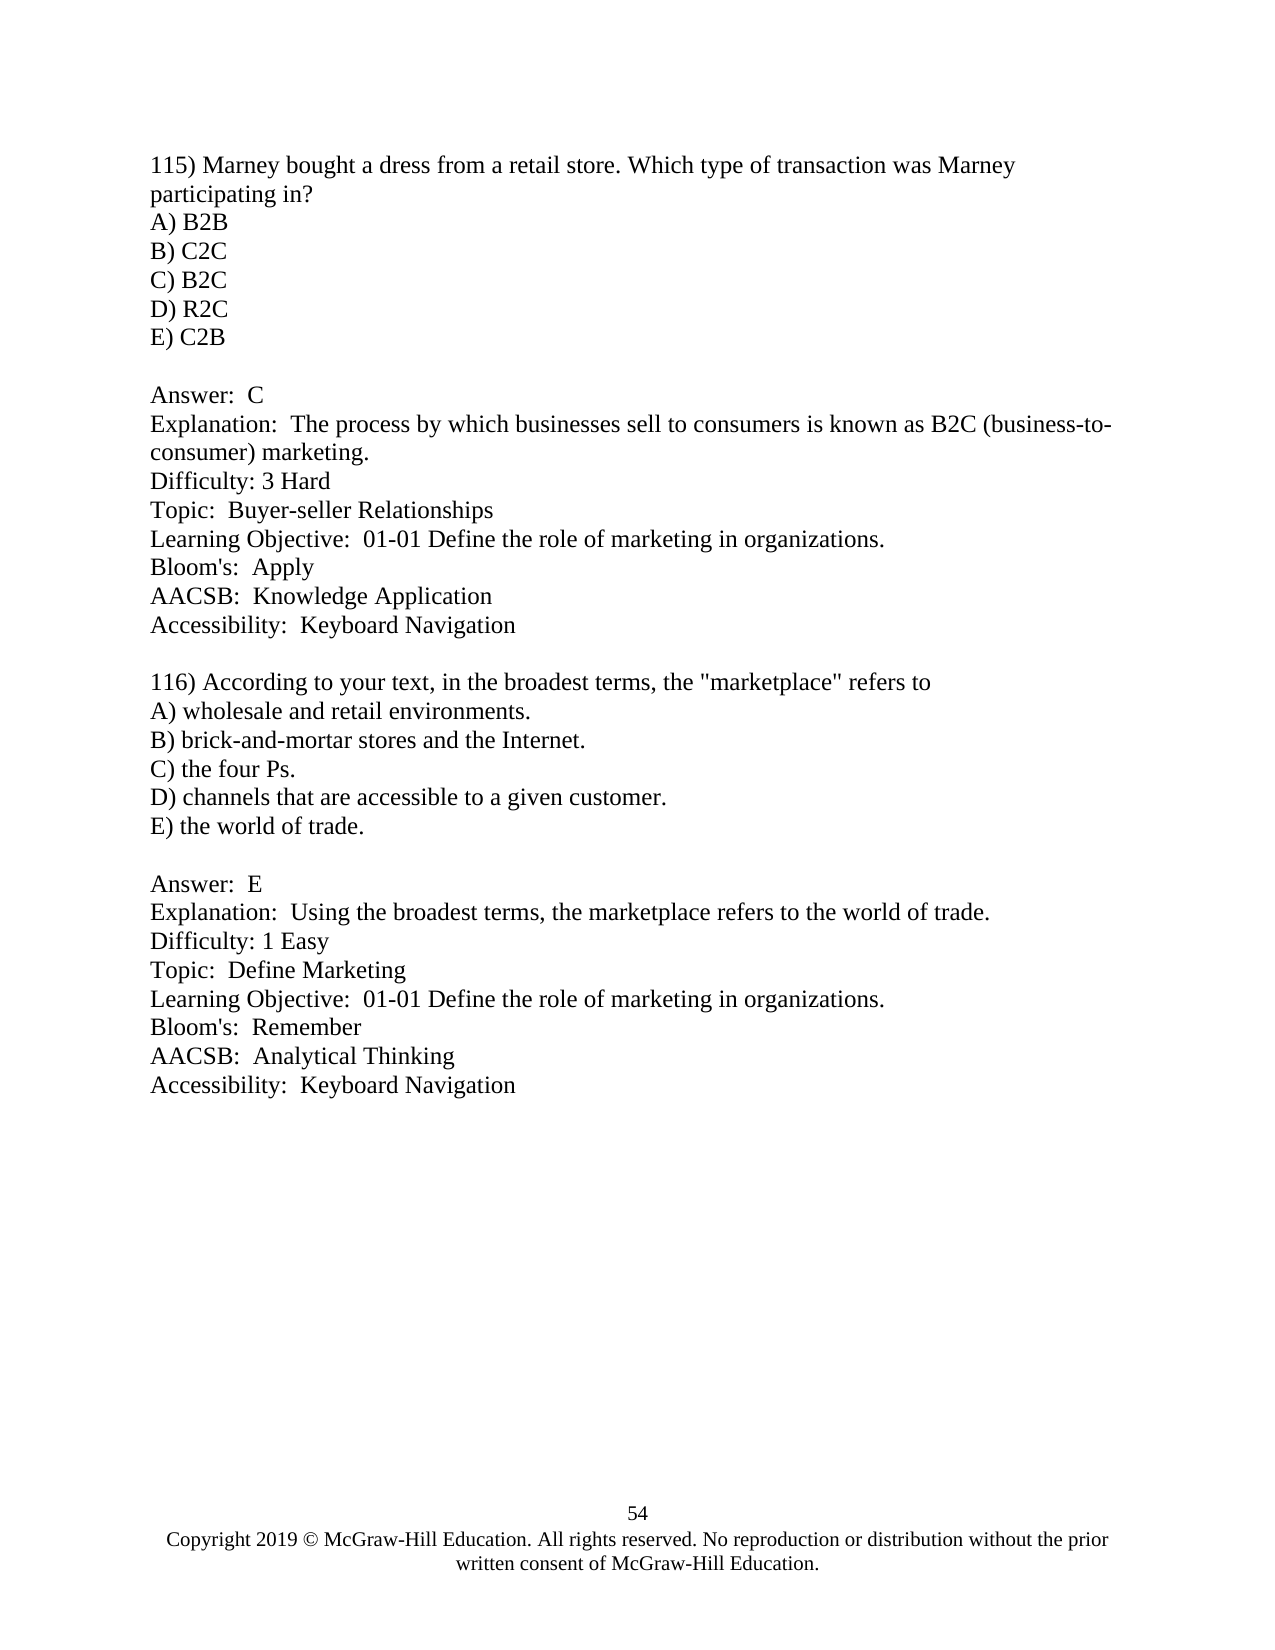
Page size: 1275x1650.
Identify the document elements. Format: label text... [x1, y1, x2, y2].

text C) the four Ps. [150, 754, 1125, 782]
text Bloom's: Remember [150, 1012, 1125, 1041]
text Explanation: The process by which businesses sell to consumers is known as B2C (business-to-consumer) marketing. [150, 409, 1125, 466]
text 116) According to your text, in the broadest terms, the "marketplace" refers to [150, 667, 1125, 696]
text D) R2C [150, 294, 1125, 322]
text D) channels that are accessible to a given customer. [150, 782, 1125, 811]
text A) B2B [150, 207, 1125, 236]
text Accessibility: Keyboard Navigation [150, 1070, 1125, 1099]
text Bloom's: Apply [150, 552, 1125, 581]
text E) C2B [150, 322, 1125, 351]
text 115) Marney bought a dress from a retail store. Which type of transaction was Marney participating in? [150, 150, 1125, 207]
text AACSB: Analytical Thinking [150, 1041, 1125, 1070]
text C) B2C [150, 265, 1125, 294]
text Learning Objective: 01-01 Define the role of marketing in organizations. [150, 984, 1125, 1012]
text Difficulty: 3 Hard [150, 466, 1125, 495]
text Topic: Define Marketing [150, 955, 1125, 984]
text B) brick-and-mortar stores and the Internet. [150, 725, 1125, 754]
text Answer: C [150, 380, 1125, 409]
text AACSB: Knowledge Application [150, 581, 1125, 610]
text Answer: E [150, 869, 1125, 897]
text Difficulty: 1 Easy [150, 926, 1125, 955]
text Learning Objective: 01-01 Define the role of marketing in organizations. [150, 524, 1125, 552]
text Topic: Buyer-seller Relationships [150, 495, 1125, 524]
text Explanation: Using the broadest terms, the marketplace refers to the world of trade. [150, 897, 1125, 926]
text E) the world of trade. [150, 811, 1125, 840]
text B) C2C [150, 236, 1125, 265]
text Accessibility: Keyboard Navigation [150, 610, 1125, 639]
text A) wholesale and retail environments. [150, 696, 1125, 725]
